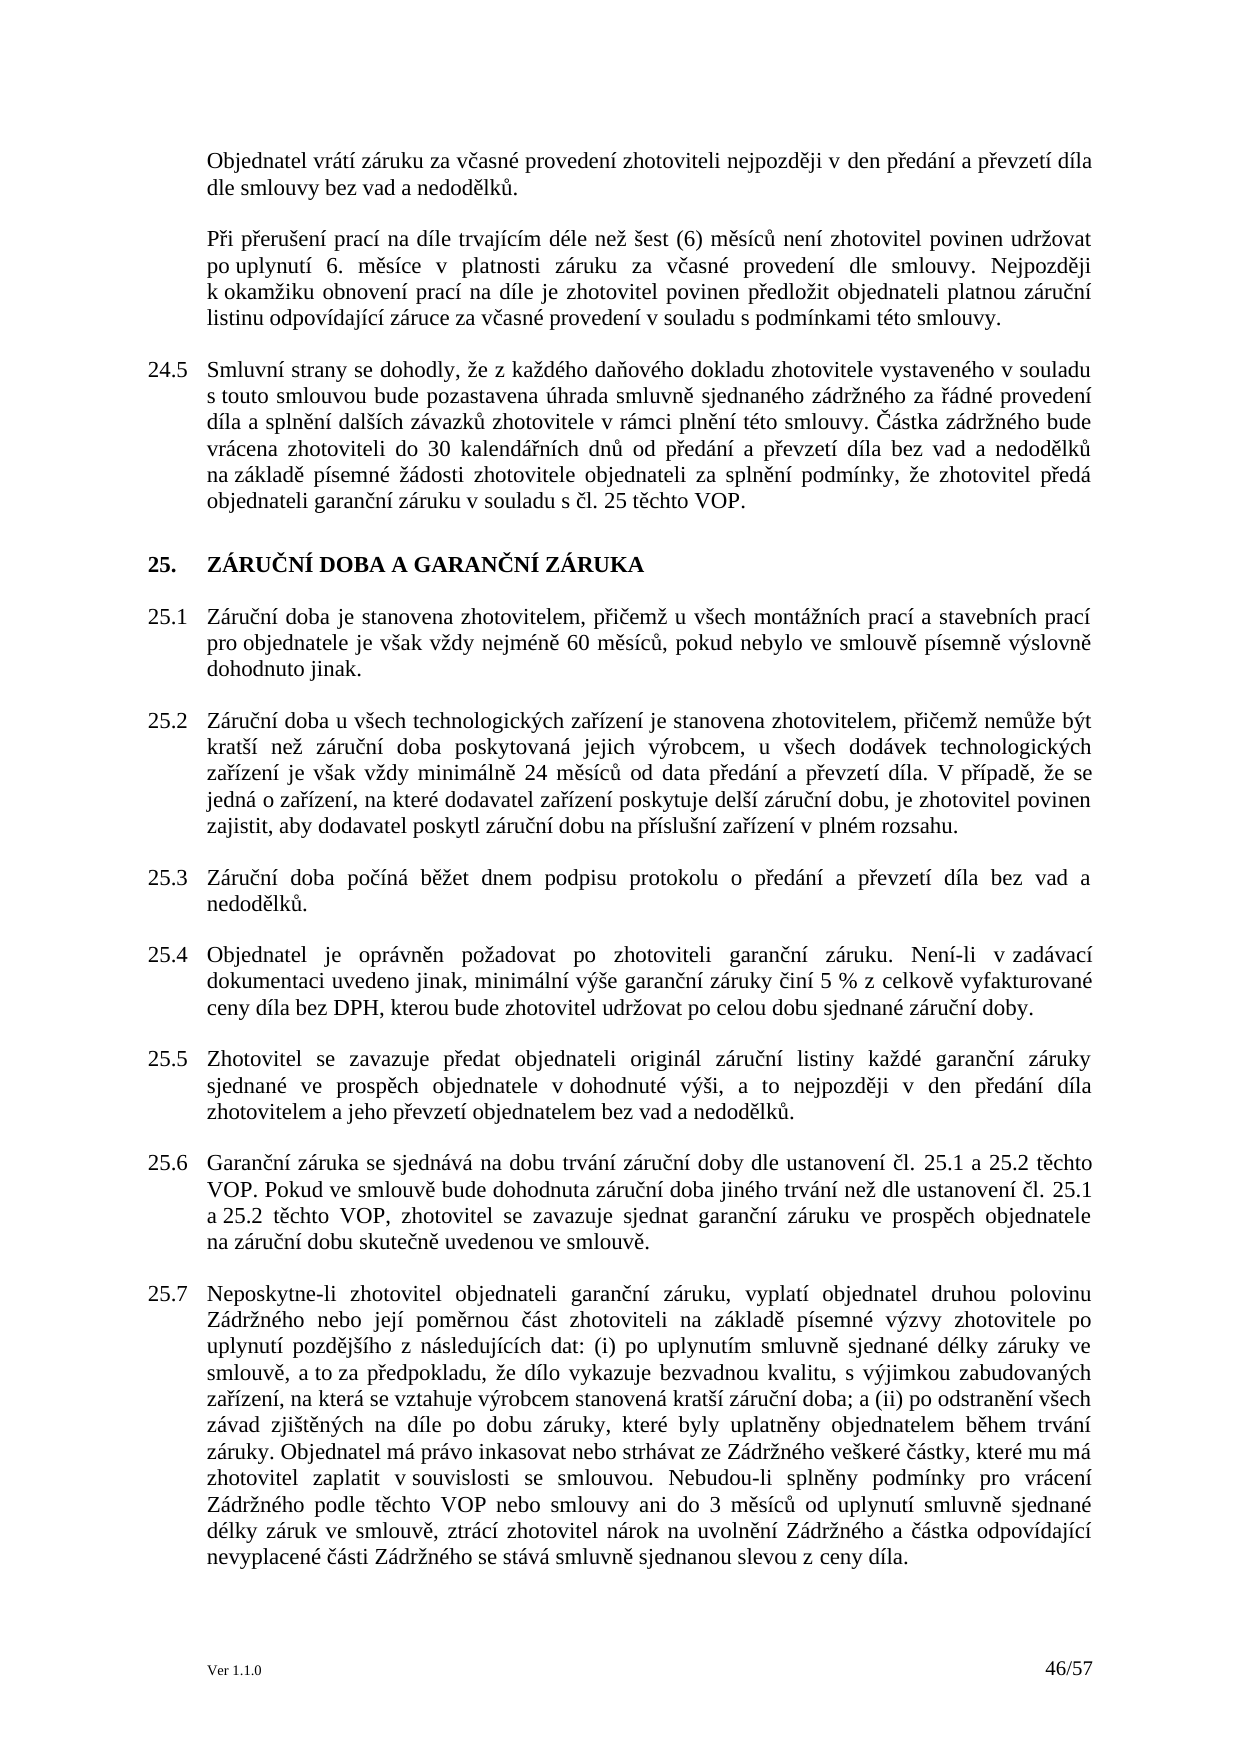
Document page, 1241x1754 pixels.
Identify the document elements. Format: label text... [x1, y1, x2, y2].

text Záruční doba u všech technologických zařízení je stanovena zhotovitelem, přičemž nemůže být kratší než záruční doba poskytovaná jejich výrobcem, u všech dodávek technologických zařízení je však vždy minimálně 24 měsíců od data předání a převzetí díla. V případě, že se jedná o zařízení, na které dodavatel zařízení poskytuje delší záruční dobu, je zhotovitel povinen zajistit, aby dodavatel poskytl záruční dobu na příslušní zařízení v plném rozsahu. [148, 707, 1093, 838]
text Objednatel vrátí záruku za včasné provedení zhotoviteli nejpozději v den předání a převzetí díla dle smlouvy bez vad a nedodělků. [207, 148, 1093, 200]
text Zhotovitel se zavazuje předat objednateli originál záruční listiny každé garanční záruky sjednané ve prospěch objednatele v dohodnuté výši, a to nejpozději v den předání díla zhotovitelem a jeho převzetí objednatelem bez vad a nedodělků. [148, 1045, 1093, 1124]
text Záruční doba je stanovena zhotovitelem, přičemž u všech montážních prací a stavebních prací pro objednatele je však vždy nejméně 60 měsíců, pokud nebylo ve smlouvě písemně výslovně dohodnuto jinak. [148, 603, 1093, 682]
text Záruční doba a garanční záruka [148, 551, 1093, 578]
text Záruční doba počíná běžet dnem podpisu protokolu o předání a převzetí díla bez vad a nedodělků. [148, 863, 1093, 916]
list Při přerušení prací na díle trvajícím déle než šest (6) měsíců není zhotovitel povinen udržovat po uplynutí 6. měsíce v platnosti záruku za včasné provedení dle smlouvy. Nejpozději k okamžiku obnovení prací na díle je zhotovitel povinen předložit objednateli platnou záruční listinu odpovídající záruce za včasné provedení v souladu s podmínkami této smlouvy. [207, 225, 1093, 331]
text Neposkytne-li zhotovitel objednateli garanční záruku, vyplatí objednatel druhou polovinu Zádržného nebo její poměrnou část zhotoviteli na základě písemné výzvy zhotovitele po uplynutí pozdějšího z následujících dat: (i) po uplynutím smluvně sjednané délky záruky ve smlouvě, a to za předpokladu, že dílo vykazuje bezvadnou kvalitu, s výjimkou zabudovaných zařízení, na která se vztahuje výrobcem stanovená kratší záruční doba; a (ii) po odstranění všech závad zjištěných na díle po dobu záruky, které byly uplatněny objednatelem během trvání záruky. Objednatel má právo inkasovat nebo strhávat ze Zádržného veškeré částky, které mu má zhotovitel zaplatit v souvislosti se smlouvou. Nebudou-li splněny podmínky pro vrácení Zádržného podle těchto VOP nebo smlouvy ani do 3 měsíců od uplynutí smluvně sjednané délky záruk ve smlouvě, ztrácí zhotovitel nárok na uvolnění Zádržného a částka odpovídající nevyplacené části Zádržného se stává smluvně sjednanou slevou z ceny díla. [148, 1280, 1093, 1570]
text Objednatel je oprávněn požadovat po zhotoviteli garanční záruku. Není-li v zadávací dokumentaci uvedeno jinak, minimální výše garanční záruky činí 5 % z celkově vyfakturované ceny díla bez DPH, kterou bude zhotovitel udržovat po celou dobu sjednané záruční doby. [148, 941, 1093, 1020]
text Garanční záruka se sjednává na dobu trvání záruční doby dle ustanovení čl. 25.1 a 25.2 těchto VOP. Pokud ve smlouvě bude dohodnuta záruční doba jiného trvání než dle ustanovení čl. 25.1 a 26.2 těchto VOP, zhotovitel se zavazuje sjednat garanční záruku ve prospěch objednatele na záruční dobu skutečně uvedenou ve smlouvě. [148, 1149, 1093, 1255]
text Smluvní strany se dohodly, že z každého daňového dokladu zhotovitele vystaveného v souladu s touto smlouvou bude pozastavena úhrada smluvně sjednaného zádržného za řádné provedení díla a splnění dalších závazků zhotovitele v rámci plnění této smlouvy. Částka zádržného bude vrácena zhotoviteli do 30 kalendářních dnů od předání a převzetí díla bez vad a nedodělků na základě písemné žádosti zhotovitele objednateli za splnění podmínky, že zhotovitel předá objednateli garanční záruku v souladu s čl. 25 těchto VOP. [148, 356, 1093, 514]
